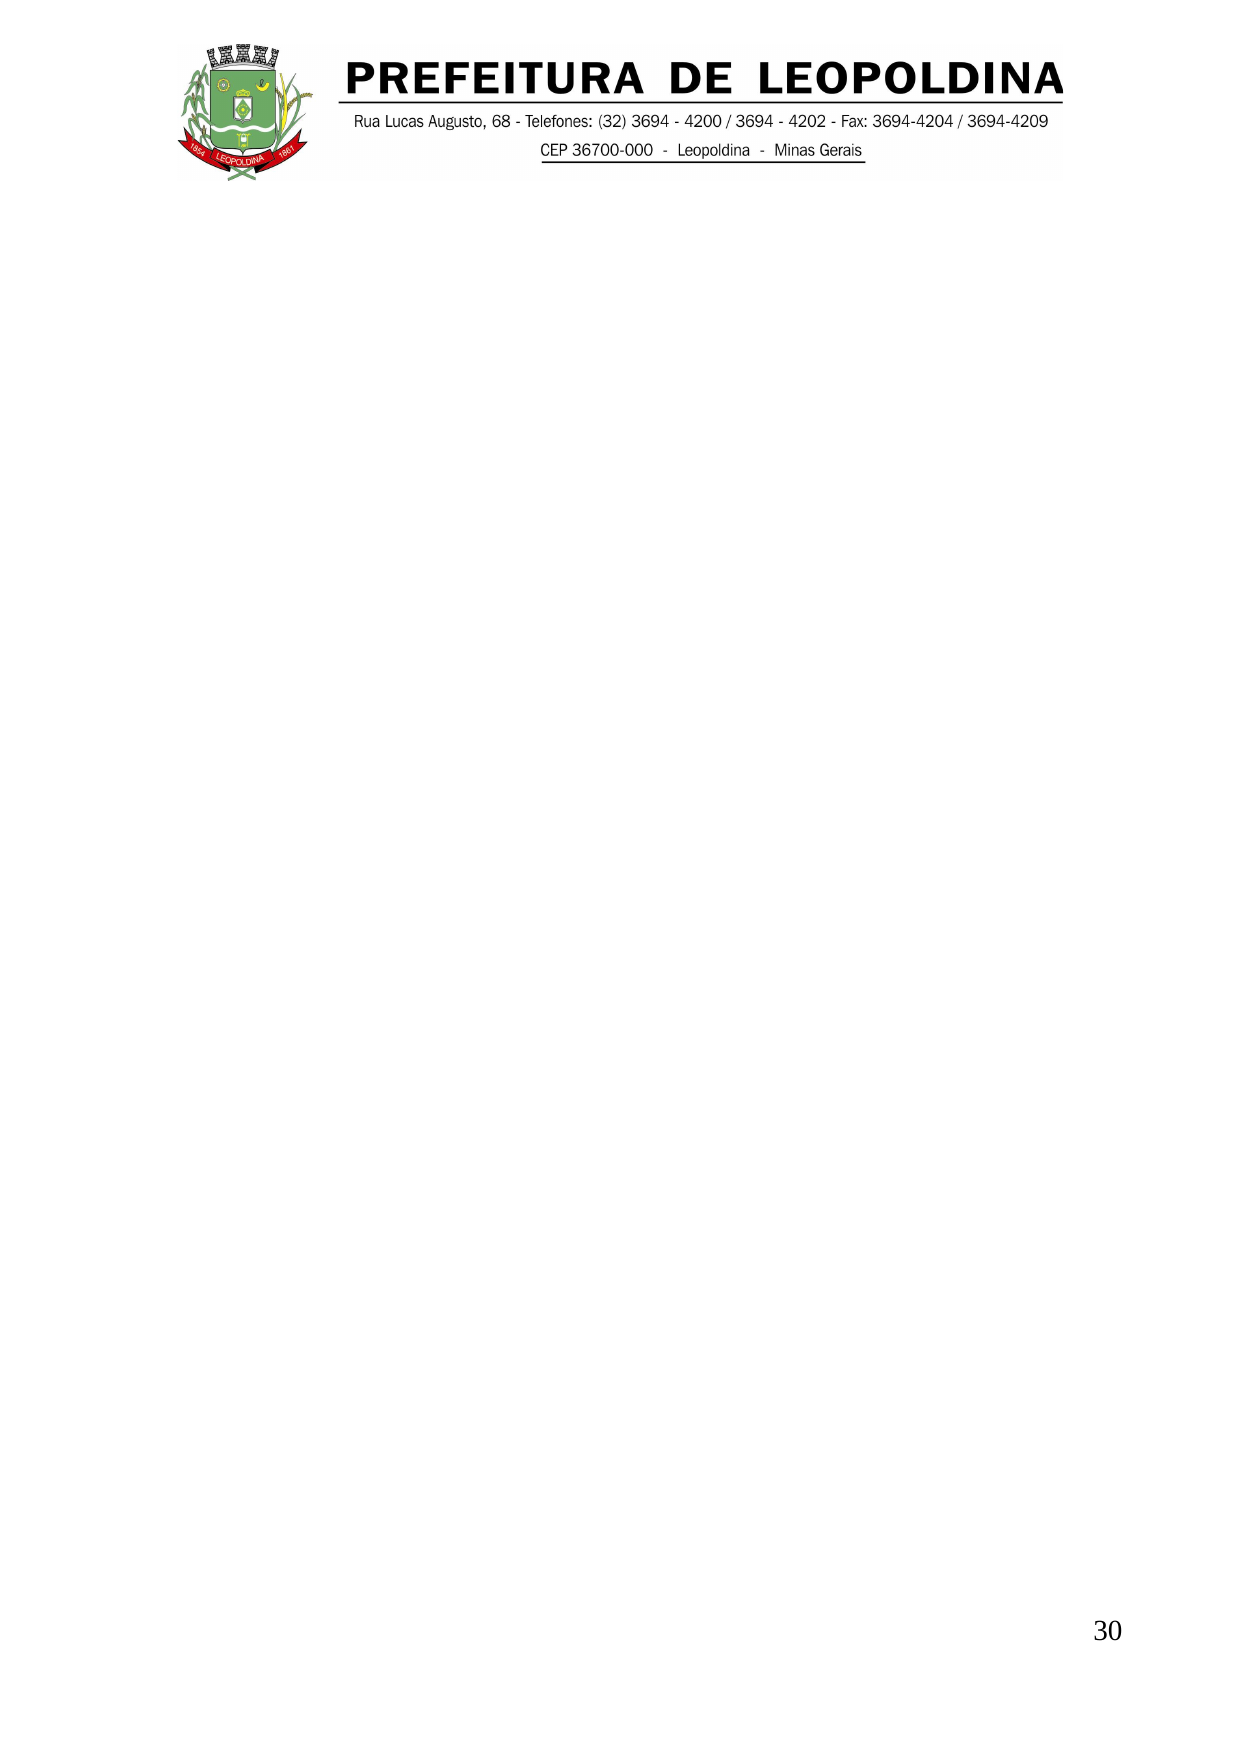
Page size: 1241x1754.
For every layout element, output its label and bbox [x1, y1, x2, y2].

picture [177, 44, 1064, 181]
